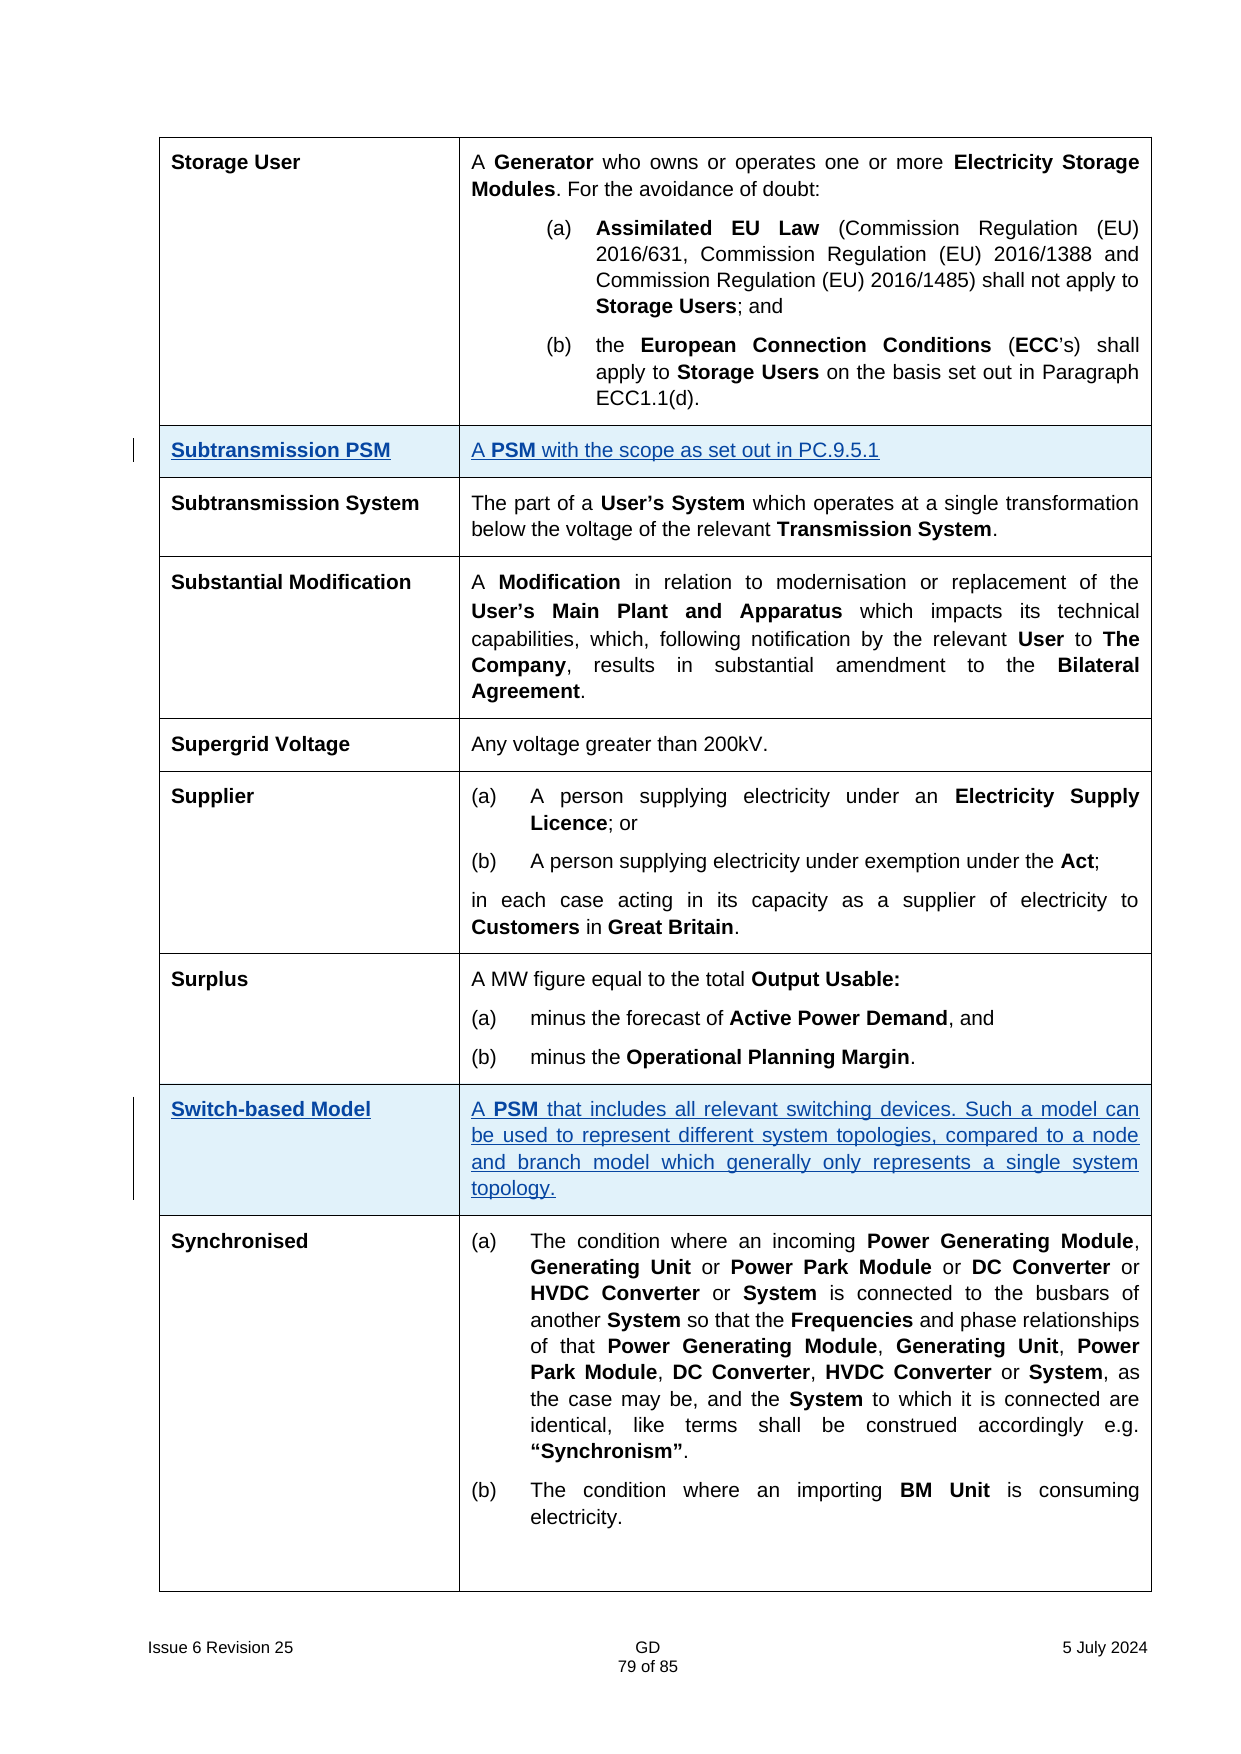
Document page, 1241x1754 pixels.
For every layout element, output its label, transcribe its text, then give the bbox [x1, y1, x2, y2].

table_cell Synchronised [160, 1216, 459, 1591]
table_cell A Modification in relation to modernisation or replacement of the User’s Main Plant and Apparatus which impacts its technical capabilities, which, following notification by the relevant User to The Company, results in substantial amendment to the Bilateral Agreement. [460, 557, 1151, 718]
table_cell Substantial Modification [160, 557, 459, 718]
table_cell The part of a User’s System which operates at a single transformation below the voltage of the relevant Transmission System. [460, 478, 1151, 556]
table_cell Any voltage greater than 200kV. [460, 719, 1151, 771]
table_cell A MW figure equal to the total Output Usable: (a) minus the forecast of Active Power Demand, and (b) minus the Operational Planning Margin. [460, 954, 1151, 1083]
table_cell Supergrid Voltage [160, 719, 459, 771]
table_cell (a) The condition where an incoming Power Generating Module, Generating Unit or Power Park Module or DC Converter or HVDC Converter or System is connected to the busbars of another System so that the Frequencies and phase relationships of that Power Generating Module, Generating Unit, Power Park Module, DC Converter, HVDC Converter or System, as the case may be, and the System to which it is connected are identical, like terms shall be construed accordingly e.g. “Synchronism”. (b) The condition where an importing BM Unit is consuming electricity. [460, 1216, 1151, 1591]
table_cell Supplier [160, 772, 459, 953]
table_cell (a) A person supplying electricity under an Electricity Supply Licence; or (b) A person supplying electricity under exemption under the Act; in each case acting in its capacity as a supplier of electricity to Customers in Great Britain. [460, 772, 1151, 953]
table_cell Surplus [160, 954, 459, 1083]
table_cell Subtransmission System [160, 478, 459, 556]
table_cell A Generator who owns or operates one or more Electricity Storage Modules. For the avoidance of doubt: (a) Assimilated EU Law (Commission Regulation (EU) 2016/631, Commission Regulation (EU) 2016/1388 and Commission Regulation (EU) 2016/1485) shall not apply to Storage Users; and (b) the European Connection Conditions (ECC’s) shall apply to Storage Users on the basis set out in Paragraph ECC1.1(d). [460, 138, 1151, 425]
table_cell Storage User [160, 138, 459, 425]
